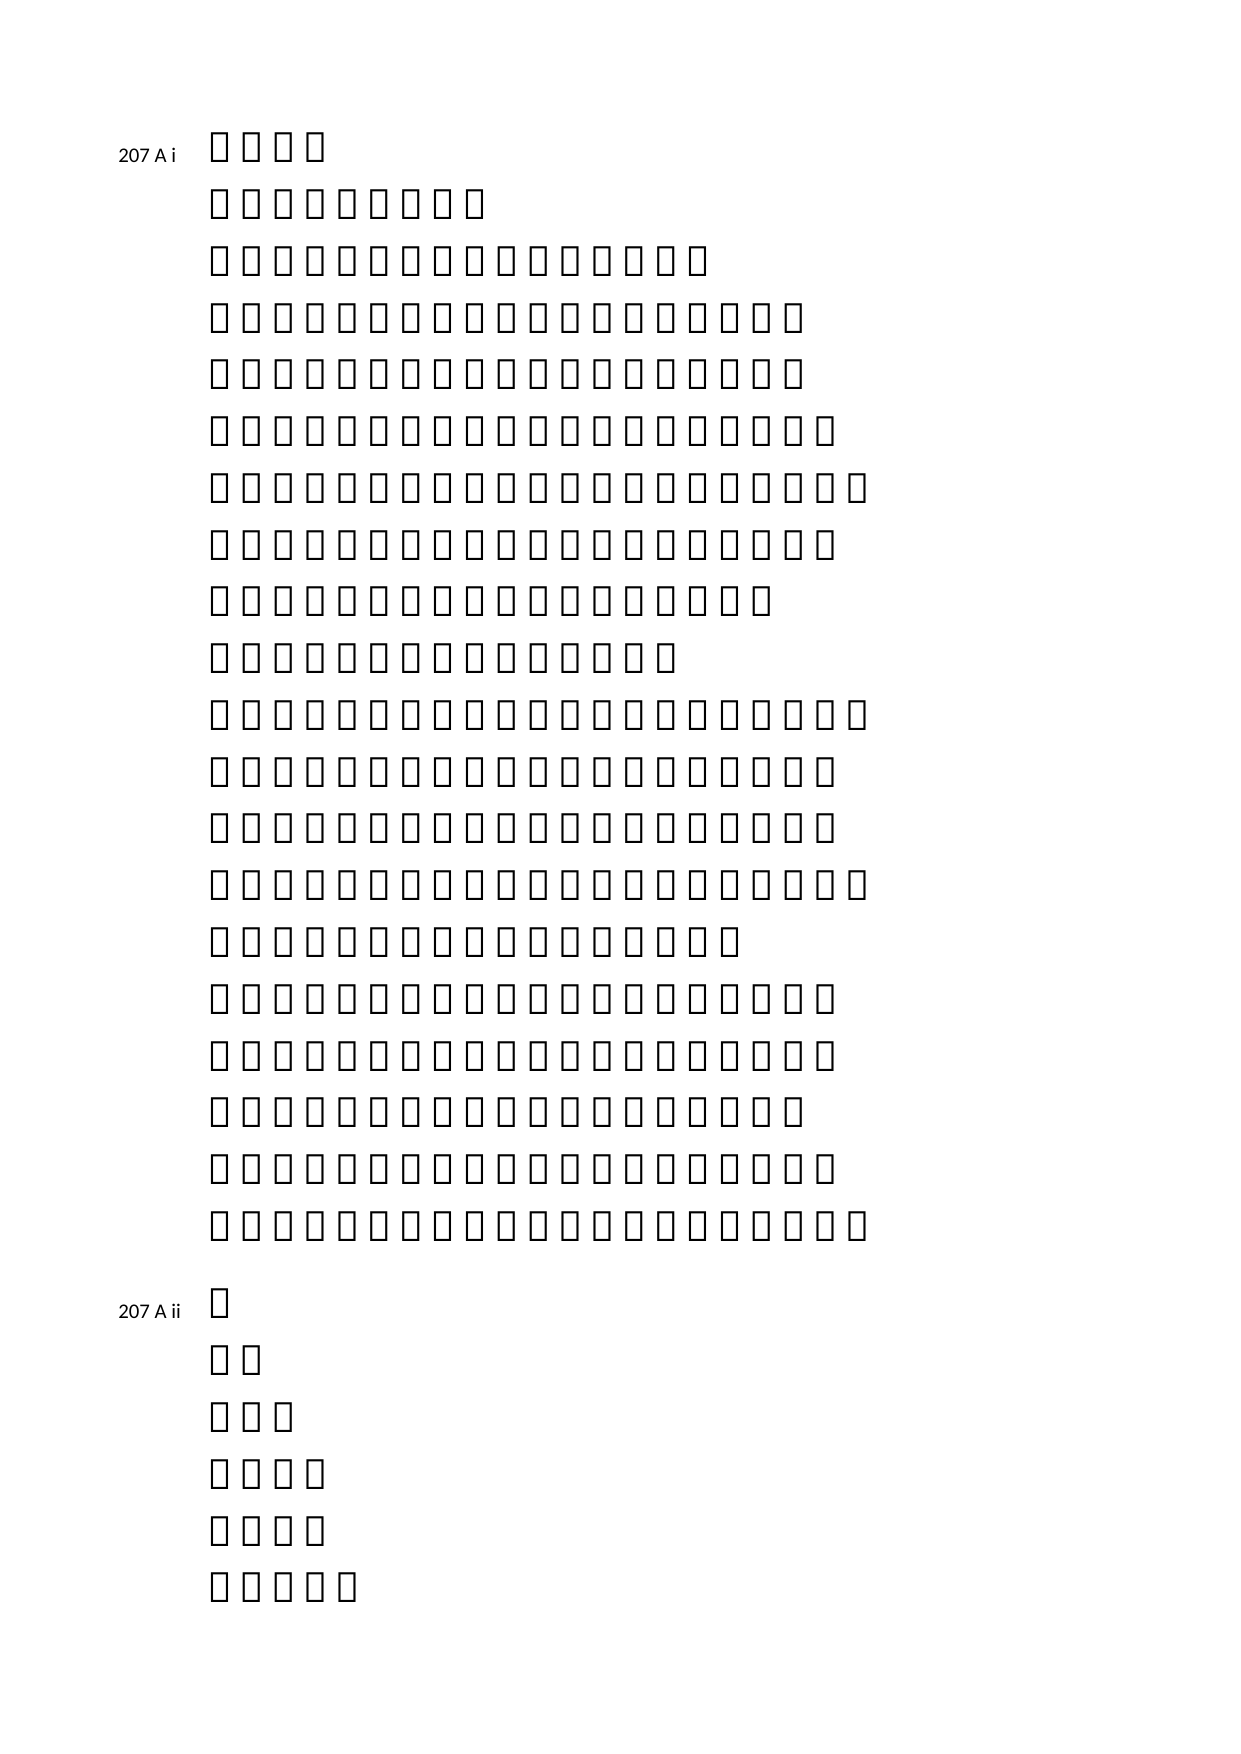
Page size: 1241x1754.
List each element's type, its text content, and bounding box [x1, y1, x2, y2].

text 207 A i 󱃯 󱂷 󱂯 󱃯 󱃒 󱃐 󱃝 󱃯 󱂺 󱃊 󿯥 󿯥 󿯥 󱃙 󱃏 󱃍 󱂸 󱃯 󱈃 󱂪 󱃯 󱂫 󱃆 󱂹 󱃯 󱃃 󱂹 󿯥 󿯥 󱈄 󱂬 󱃟 󱃯 󱂳 󱃩 󱃯 󱃜 󱂯 󱂲 󱃙 󱃯 󱂺 󱈂 󱂴 󱃯 󱂶 󱂸 󿯥 󱃟 󱃩 󱃇 󱃯 󱃃 󱃚 󱃯 󱃮 󱃏 󱃯 󱃬 󱃔 󱃇 󱃯 󱈂 󱈂 󱂱 󱃇 󿯥 󱃭 󱂲 󱃠 󱃯 󱃃 󱃚 󱃘 󱃯 󱈃 󱃎 󱂭 󱂴 󱃯 󱃮 󱃇 󱂴 󱃯 󱃃 󱂾 󱃇 󱃫 󱃙 󱂫 󱃉 󱃯 󱃋 󱃙 󱃩 󱂵 󱃯 󱃏 󱂾 󱃧 󱃏 󱃯 󱂵 󱂯 󱃍 󱃋 󱃙 󱃰 󱂶 󱂬 󱃙 󱃯 󱃜 󱃖 󱃯 󱂱 󱃩 󱂵 󱃯 󱃙 󱃠 󱃋 󱃋 󱃯 󱃜 󱂾 󱂾 󱂬 󱂻 󱂴 󱂶 󱃯 󱂪 󱂼 󱃭 󱃡 󱃯 󱂾 󱃖 󱃠 󱃯 󱃂 󱃐 󱃉 󱃐 󱃖 󿯥 󱂾 󱃮 󱃯 󱂷 󱃇 󱃑 󱃯 󱃫 󱂫 󱃯 󱂸 󱂾 󱃮 󱈅 󿯥 󿯥 󿯥 󿯥 󱃭 󱃛 󱂬 󱈑 󱃯 󱃏 󱃚 󱃯 󿯥 󱂽 󱃩 󱃇 󱂵 󱃯 󱂶 󱃒 󱂯 󿯥 󿯥 󿯥 󿯥 󿯥 󿯥 󱃠 󱈒 󱃡 󿯥 󿯥 󿯥 󿯥 󿯥 󱂭 󱃢 󱃯 󱃝 󱂶 󱈆 󿯥 󿯥 󿯥 󿯥 󿯥 󿯥 󿯥 󿯥 󿯥 󿯥 󱃯 󱂺 󱂻 󱃢 󱃯 󱂾 󱃎 󱃉 󱃐 󱃔 󿯥 󿯥 󿯥 󿯥 󿯥 󿯥 󿯥 󿯥 󿯥 󱈡 󱃙 󱃯 󱃮 󱂽 󱂵 󱃯 󱃏 󱂵 󱃇 󱃎 󱃦 󿯥 󿯥 󿯥 󿯥 󿯥 󿯥 󿯥 󱂪 󱃯 󱂹 󱃂 󱂻 󱃯 󱃃 󱃟 󱃎 󱃦 󿯥 󿯥 󿯥 󿯥 󿯥 󿯥 󿯥 󿯥 󿯥 󱂺 󱃯 󱃜 󱂪 󱃌 󱃯 󱃅 󱂾 󱃭 󱂯 󱃔 󿯥 󿯥 󿯥 󿯥 󿯥 󿯥 󿯥 󿯥 󱃙 󱂽 󱃯 󱃮 󱃟 󱂴 󱃯 󱃊 󱂷 󱃢 󱃙 󿯥 󿯥 󿯥 󿯥 󿯥 󿯥 󿯥 󿯥 󿯥 󱃔 󱃯 󱂶 󱃛 󱃩 󱂵 󱃯 󱃉 󱃐 󱂻 󱃡 󿯥 󿯥 󿯥 󿯥 󿯥 󿯥 󿯥 󿯥 󿯥 󱂫 󱃀 󱃔 󱃯 󱃃 󱃮 󱂯 󱃯 󱃏 󱃣 󱃔 󿯥 󿯥 󿯥 󿯥 󿯥 󿯥 󿯥 󿯥 󿯥 󿯥 󿯥 󿯥 󱃯 󱃫 󱃙 󱃛 󱃯 󱃜 󱂬 󱃎 󱃦 [118, 118, 1122, 1253]
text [118, 1274, 1122, 1615]
